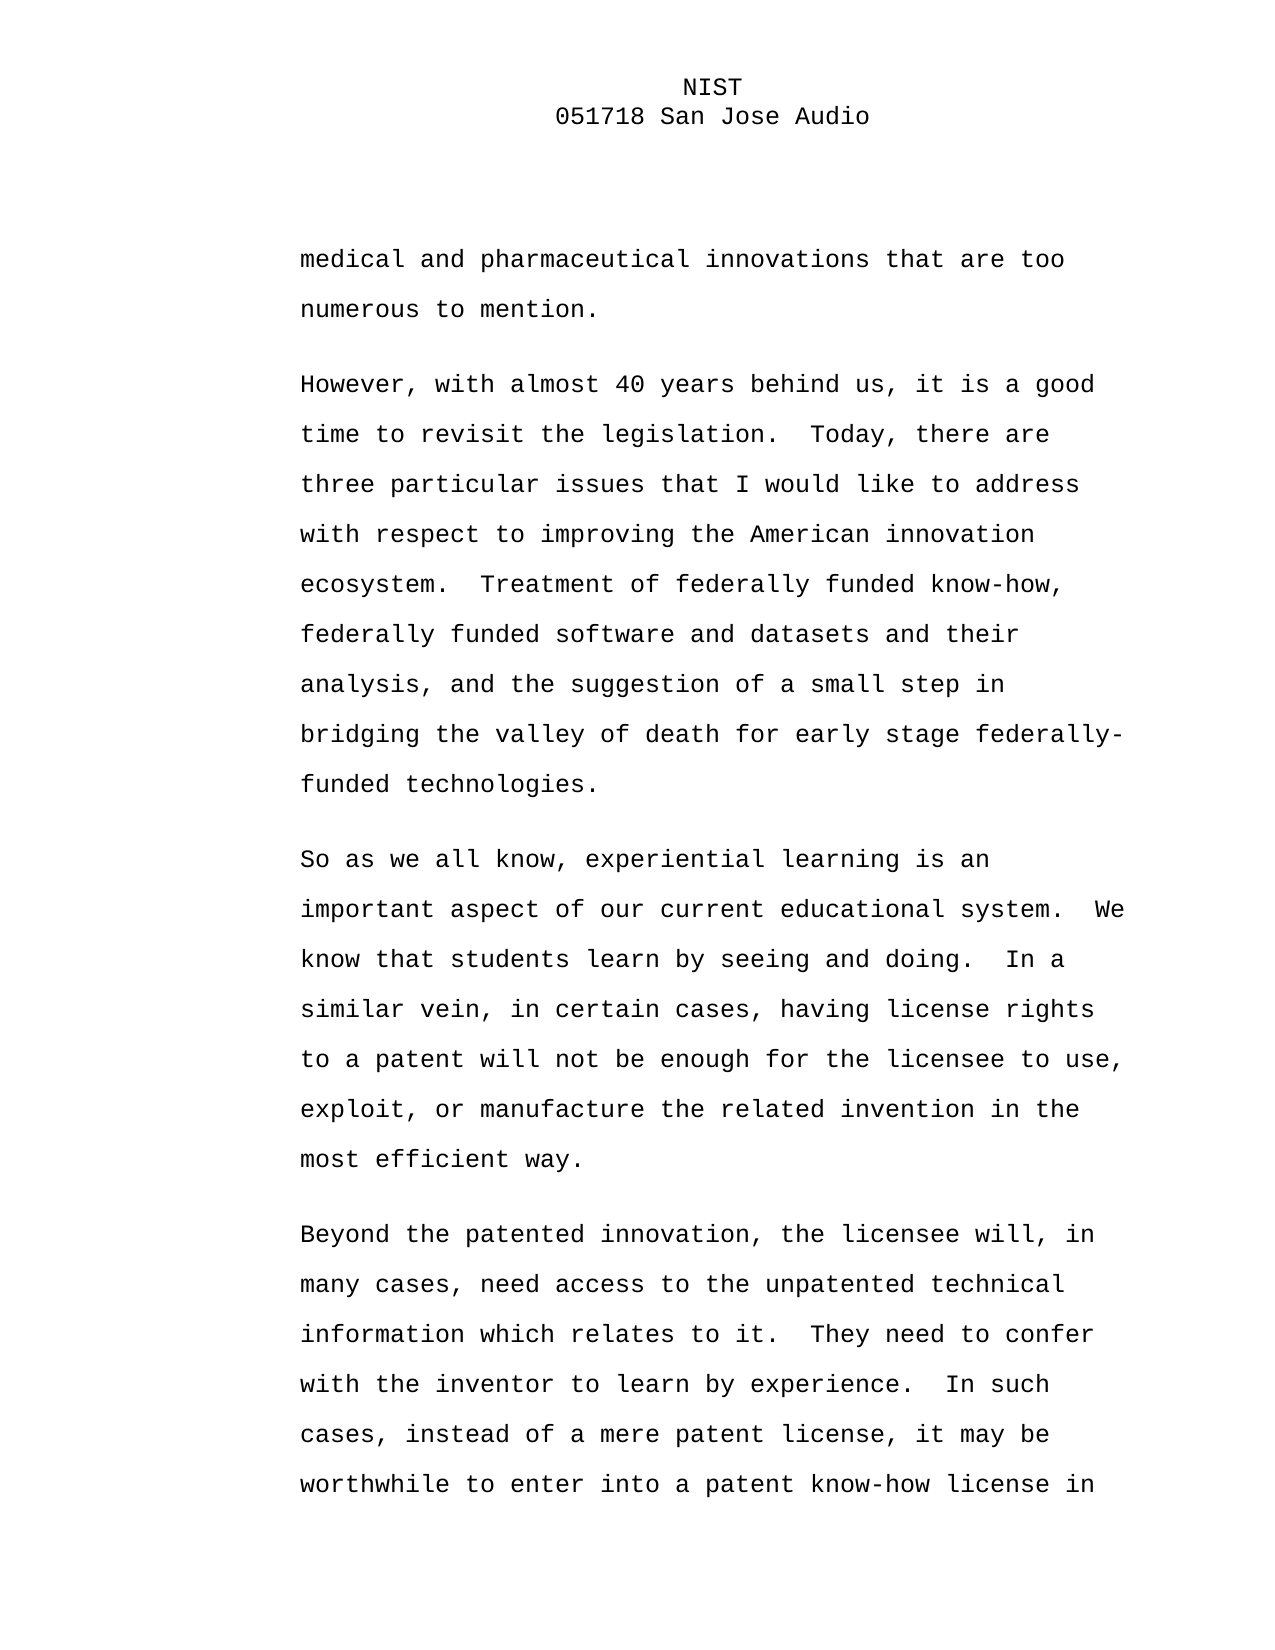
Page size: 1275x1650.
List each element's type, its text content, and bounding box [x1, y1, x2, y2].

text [75, 1200, 1125, 1500]
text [75, 225, 1125, 325]
text However, with almost 40 years behind us, it is a good time to revisit the legislation. Today, there are three particular issues that I would like to address with respect to improving the American innovation ecosystem. Treatment of federally funded know-how, federally funded software and datasets and their analysis, and the suggestion of a small step in bridging the valley of death for early stage federally-funded technologies. [75, 350, 1125, 800]
text So as we all know, experiential learning is an important aspect of our current educational system. We know that students learn by seeing and doing. In a similar vein, in certain cases, having license rights to a patent will not be enough for the licensee to use, exploit, or manufacture the related invention in the most efficient way. [75, 825, 1125, 1175]
